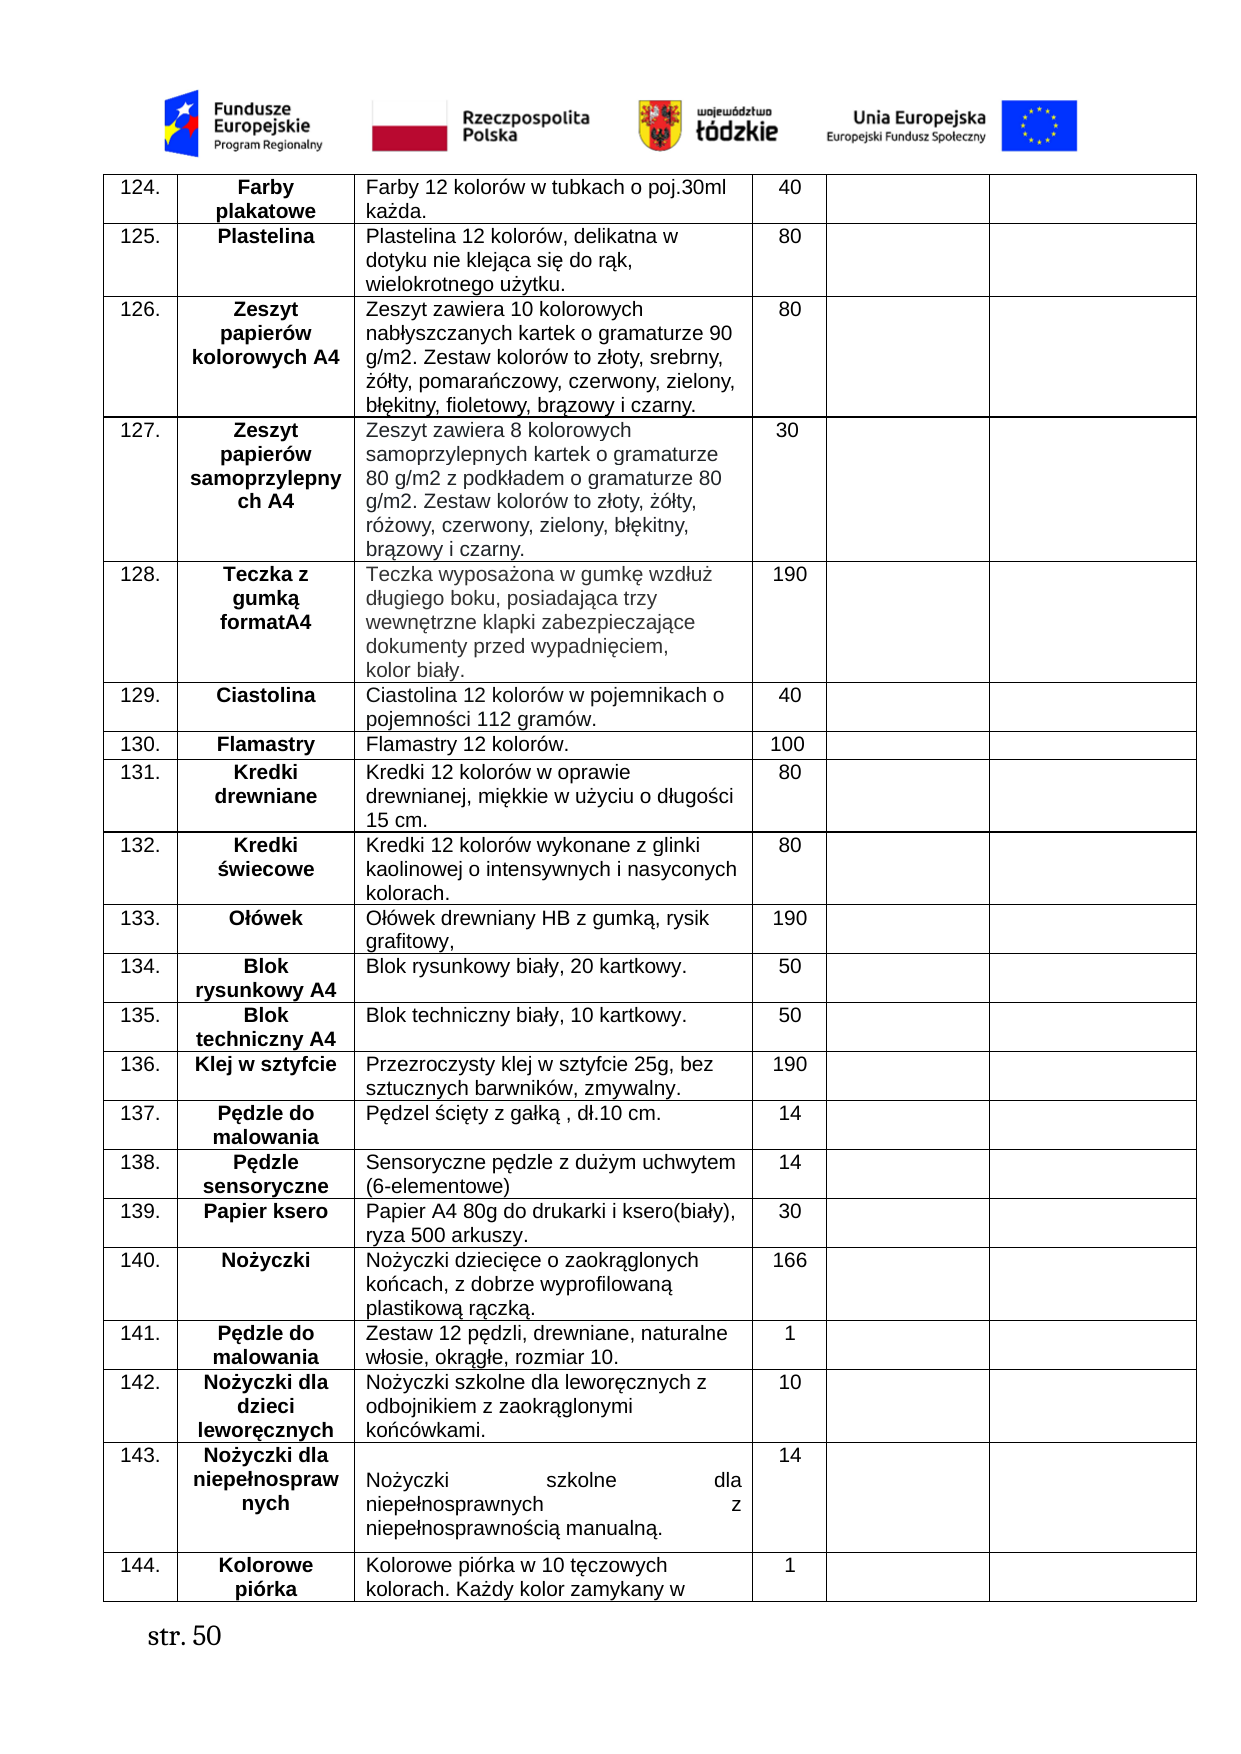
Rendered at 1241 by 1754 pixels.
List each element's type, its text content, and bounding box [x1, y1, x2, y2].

table_cell 190 [753, 562, 826, 682]
table_cell Papier A4 80g do drukarki i ksero(biały), ryza 500 arkuszy. [355, 1199, 752, 1247]
table_cell Kolorowe piórka [178, 1553, 354, 1601]
table_cell 131. [104, 760, 177, 831]
table_cell Flamastry [178, 732, 354, 758]
table_cell Zeszyt papierów kolorowych A4 [178, 297, 354, 416]
table_cell Blok techniczny biały, 10 kartkowy. [355, 1003, 752, 1051]
table_cell Pędzle sensoryczne [178, 1150, 354, 1198]
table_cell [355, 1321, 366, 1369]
table_cell 80 [753, 833, 826, 904]
table_cell Klej w sztyfcie [178, 1052, 354, 1100]
table_cell [990, 732, 1196, 758]
table_cell 132. [104, 833, 177, 904]
table_cell [990, 1101, 1196, 1149]
table_cell Kredki świecowe [178, 833, 354, 904]
table_cell Kredki 12 kolorów wykonane z glinki kaolinowej o intensywnych i nasyconych kolorach. [450, 833, 752, 904]
table_cell Nożyczki [178, 1248, 354, 1320]
table_cell Blok rysunkowy A4 [178, 954, 354, 1002]
table_cell Kredki drewniane [178, 760, 354, 831]
table_cell [990, 1370, 1196, 1442]
table_cell 126. [104, 297, 177, 416]
table_cell 139. [104, 1199, 177, 1247]
table_cell [827, 297, 989, 416]
table_cell Teczka z gumką formatA4 [178, 562, 354, 682]
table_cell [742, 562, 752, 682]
table_cell [990, 1553, 1196, 1601]
table_cell 100 [753, 732, 826, 758]
table_cell [827, 1248, 989, 1320]
table_cell [827, 1553, 989, 1601]
table_cell [827, 833, 989, 904]
table_cell [990, 1199, 1196, 1247]
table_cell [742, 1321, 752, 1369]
table_cell [827, 905, 989, 953]
table_cell [990, 175, 1196, 223]
table_cell [827, 1199, 989, 1247]
table_cell [990, 905, 1196, 953]
table_cell [990, 1443, 1196, 1552]
table_cell [990, 1150, 1196, 1198]
table_cell 50 [753, 1003, 826, 1051]
table_cell [990, 683, 1196, 731]
table_cell 135. [104, 1003, 177, 1051]
table_cell 80 [753, 760, 826, 831]
table_cell [827, 760, 989, 831]
table_cell 190 [753, 905, 826, 953]
table_cell [827, 1370, 989, 1442]
table_cell Flamastry 12 kolorów. [355, 732, 752, 758]
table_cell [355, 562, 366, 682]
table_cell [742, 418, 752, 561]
table_cell [827, 732, 989, 758]
table_cell Ołówek [178, 905, 354, 953]
table_cell [990, 1003, 1196, 1051]
table_cell [827, 418, 989, 561]
table_cell [827, 562, 989, 682]
table_cell Blok rysunkowy biały, 20 kartkowy. [355, 954, 752, 1002]
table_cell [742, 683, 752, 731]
table_cell 141. [104, 1321, 177, 1369]
table_cell [990, 297, 1196, 416]
table_cell 133. [104, 905, 177, 953]
table_cell 80 [753, 224, 826, 296]
table_cell 127. [104, 418, 177, 561]
table_cell Nożyczki dla niepełnosprawnych [178, 1443, 354, 1552]
table_cell [990, 562, 1196, 682]
table_cell [827, 1101, 989, 1149]
table_cell 80 [753, 297, 826, 416]
table_cell 128. [104, 562, 177, 682]
table_cell Farby 12 kolorów w tubkach o poj.30ml każda. [355, 175, 752, 223]
table_cell [827, 954, 989, 1002]
table_cell 14 [753, 1150, 826, 1198]
table_cell [827, 1052, 989, 1100]
table_cell 1 [753, 1321, 826, 1369]
table_cell Nożyczki dziecięce o zaokrąglonych końcach, z dobrze wyprofilowaną plastikową rączką. [355, 1248, 752, 1320]
table_cell Sensoryczne pędzle z dużym uchwytem (6-elementowe) [355, 1150, 752, 1198]
table_cell Farby plakatowe [178, 175, 354, 223]
table_cell [990, 1321, 1196, 1369]
table_cell [827, 224, 989, 296]
table_cell Pędzle do malowania [178, 1321, 354, 1369]
table_cell 125. [104, 224, 177, 296]
picture [147, 73, 1093, 174]
table_cell Nożyczki szkolne dla leworęcznych z odbojnikiem z zaokrąglonymi końcówkami. [355, 1370, 752, 1442]
table_cell 144. [104, 1553, 177, 1601]
table_cell [827, 683, 989, 731]
table_cell Nożyczki szkolne dla niepełnosprawnych z niepełnosprawnością manualną. [355, 1443, 752, 1552]
table_cell 138. [104, 1150, 177, 1198]
table_cell [827, 1321, 989, 1369]
table_cell [990, 224, 1196, 296]
table_cell Nożyczki dla dzieci leworęcznych [178, 1370, 354, 1442]
table_cell [827, 1443, 989, 1552]
table_cell 129. [104, 683, 177, 731]
table_cell 142. [104, 1370, 177, 1442]
table_cell [990, 1052, 1196, 1100]
table_cell 30 [753, 1199, 826, 1247]
table_cell Ołówek drewniany HB z gumką, rysik grafitowy, [355, 905, 752, 953]
table_cell 1 [753, 1553, 826, 1601]
table_cell Blok techniczny A4 [178, 1003, 354, 1051]
table_cell Pędzle do malowania [178, 1101, 354, 1149]
table_cell 140. [104, 1248, 177, 1320]
table_cell 136. [104, 1052, 177, 1100]
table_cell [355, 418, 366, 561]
table_cell Papier ksero [178, 1199, 354, 1247]
table_cell Kolorowe piórka w 10 tęczowych kolorach. Każdy kolor zamykany w osobnych woreczkach.10x14g [355, 1553, 752, 1601]
table_cell Plastelina 12 kolorów, delikatna w dotyku nie klejąca się do rąk, wielokrotnego użytku. [355, 224, 752, 296]
table_cell 143. [104, 1443, 177, 1552]
table_cell 134. [104, 954, 177, 1002]
table_cell 190 [753, 1052, 826, 1100]
table_cell Ciastolina [178, 683, 354, 731]
table_cell 166 [753, 1248, 826, 1320]
table_cell Zeszyt papierów samoprzylepnych A4 [178, 418, 354, 561]
table_cell [990, 954, 1196, 1002]
table_cell 14 [753, 1101, 826, 1149]
table_cell [990, 760, 1196, 831]
table_cell [990, 418, 1196, 561]
table_cell Pędzel ścięty z gałką , dł.10 cm. [355, 1101, 752, 1149]
table_cell 14 [753, 1443, 826, 1552]
table_cell 124. [104, 175, 177, 223]
table_cell 130. [104, 732, 177, 758]
table_cell Plastelina [178, 224, 354, 296]
table_cell 50 [753, 954, 826, 1002]
table_cell [990, 833, 1196, 904]
table_cell [827, 1003, 989, 1051]
table_cell [990, 1248, 1196, 1320]
table_cell 40 [753, 683, 826, 731]
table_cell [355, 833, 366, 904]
table_cell 40 [753, 175, 826, 223]
table_cell Kredki 12 kolorów w oprawie drewnianej, miękkie w użyciu o długości 15 cm. [355, 760, 752, 831]
table_cell Przezroczysty klej w sztyfcie 25g, bez sztucznych barwników, zmywalny. [355, 1052, 752, 1100]
table_cell 30 [753, 418, 826, 561]
table_cell 10 [753, 1370, 826, 1442]
table_cell [827, 1150, 989, 1198]
table_cell [827, 175, 989, 223]
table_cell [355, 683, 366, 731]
table_cell Zeszyt zawiera 10 kolorowych nabłyszczanych kartek o gramaturze 90 g/m2. Zestaw kolorów to złoty, srebrny, żółty, pomarańczowy, czerwony, zielony, błękitny, fioletowy, brązowy i czarny. [355, 297, 752, 416]
table_cell 137. [104, 1101, 177, 1149]
